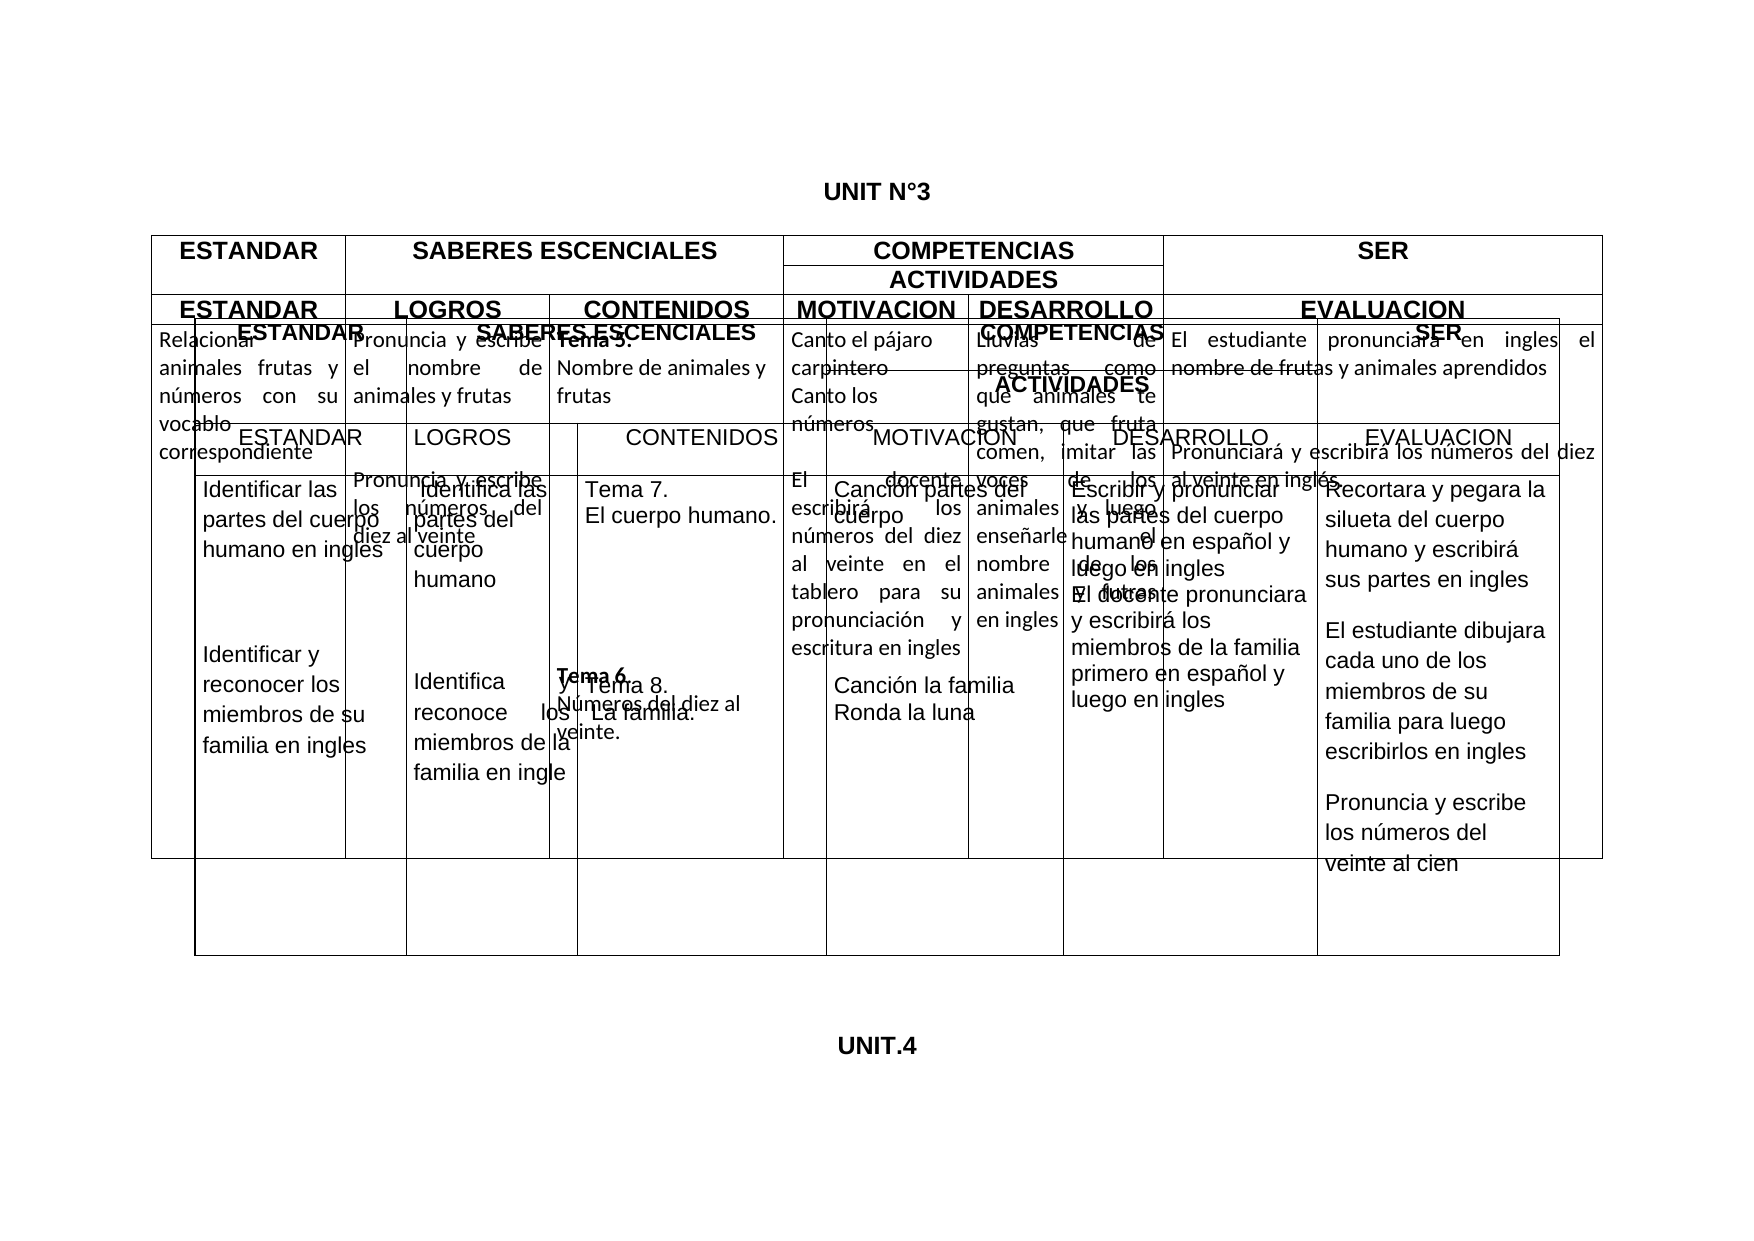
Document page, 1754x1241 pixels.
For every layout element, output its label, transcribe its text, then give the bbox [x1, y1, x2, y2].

table_cell ESTANDAR [196, 424, 406, 474]
text UNIT N°3 [148, 177, 1606, 206]
table_cell EVALUACION [1318, 424, 1559, 474]
table_cell MOTIVACION [827, 424, 1063, 474]
table_cell DESARROLLO [969, 295, 1163, 318]
table_header ESTANDAR [152, 236, 345, 294]
table_cell DESARROLLO [1064, 424, 1317, 474]
table_cell LOGROS [346, 295, 549, 318]
table_header ESTANDAR [196, 319, 406, 422]
table_cell CONTENIDOS [550, 295, 783, 318]
text UNIT.4 [148, 1031, 1606, 1060]
table_cell MOTIVACION [784, 295, 968, 318]
table_cell Escribir y pronunciar las partes del cuerpo humano en español y luego en ingles El docente pronunciara y escribirá los miembros de la familia primero en español y luego en ingles [1064, 476, 1317, 955]
table_cell ESTANDAR [152, 295, 345, 324]
table_cell El estudiante pronunciara en ingles el nombre de frutas y animales aprendidos Pronunciará y escribirá los números del diez al veinte en inglés. [1560, 325, 1602, 857]
table_cell Relacionar animales frutas y números con su vocablo correspondiente [152, 325, 194, 857]
table_cell ACTIVIDADES [827, 371, 1317, 422]
table_header COMPETENCIAS [784, 236, 1163, 264]
table_header SABERES ESCENCIALES [346, 236, 783, 294]
table_header SER [1164, 236, 1602, 294]
table_cell LOGROS [407, 424, 577, 474]
table_cell CONTENIDOS [578, 424, 826, 474]
table_cell Recortara y pegara la silueta del cuerpo humano y escribirá sus partes en ingles El estudiante dibujara cada uno de los miembros de su familia para luego escribirlos en ingles Pronuncia y escribe los números del veinte al cien [1318, 476, 1559, 955]
table_cell Identificar las partes del cuerpo humano en ingles Identificar y reconocer los miembros de su familia en ingles [196, 476, 406, 955]
table_cell Tema 7. El cuerpo humano. Tema 8. La familia. [578, 476, 826, 955]
table_cell Canción partes del cuerpo Canción la familia Ronda la luna [827, 476, 1063, 955]
table_header SER [1318, 319, 1559, 422]
table_cell Identifica las partes del cuerpo humano Identifica y reconoce los miembros de la familia en ingle [407, 476, 577, 955]
table_header SABERES ESCENCIALES [407, 319, 826, 422]
table_header COMPETENCIAS [827, 319, 1317, 370]
table_cell ACTIVIDADES [784, 266, 1163, 294]
table_cell EVALUACION [1164, 295, 1602, 324]
